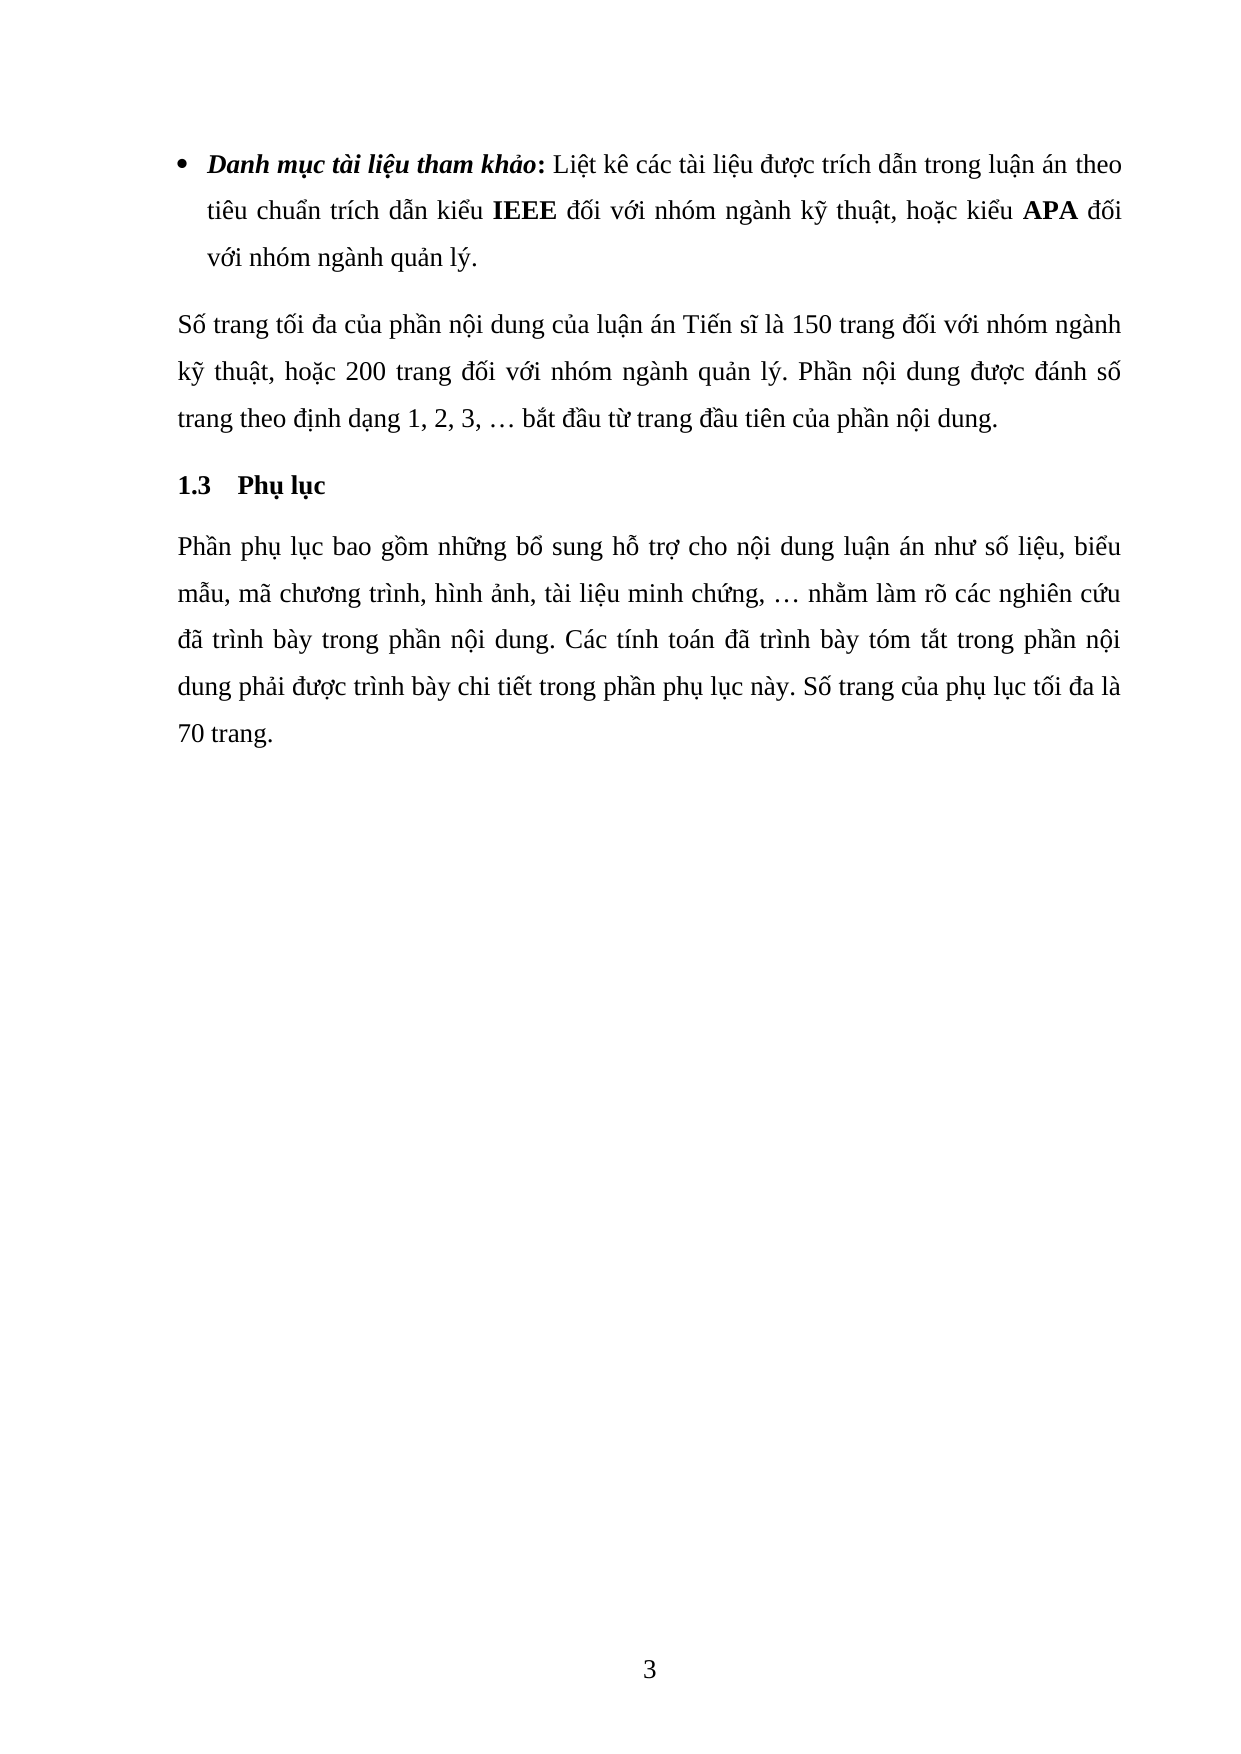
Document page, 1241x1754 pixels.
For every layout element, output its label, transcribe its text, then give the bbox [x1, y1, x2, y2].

text Phần phụ lục bao gồm những bổ sung hỗ trợ cho nội dung luận án như số liệu, biểu mẫu, mã chương trình, hình ảnh, tài liệu minh chứng, … nhằm làm rõ các nghiên cứu đã trình bày trong phần nội dung. Các tính toán đã trình bày tóm tắt trong phần nội dung phải được trình bày chi tiết trong phần phụ lục này. Số trang của phụ lục tối đa là 70 trang. [177, 530, 1122, 748]
text Số trang tối đa của phần nội dung của luận án Tiến sĩ là 150 trang đối với nhóm ngành kỹ thuật, hoặc 200 trang đối với nhóm ngành quản lý. Phần nội dung được đánh số trang theo định dạng 1, 2, 3, … bắt đầu từ trang đầu tiên của phần nội dung. [177, 309, 1122, 433]
text Danh mục tài liệu tham khảo: Liệt kê các tài liệu được trích dẫn trong luận án theo tiêu chuẩn trích dẫn kiểu IEEE đối với nhóm ngành kỹ thuật, hoặc kiểu APA đối với nhóm ngành quản lý. [177, 148, 1122, 272]
subtitle Phụ lục [177, 469, 1122, 501]
